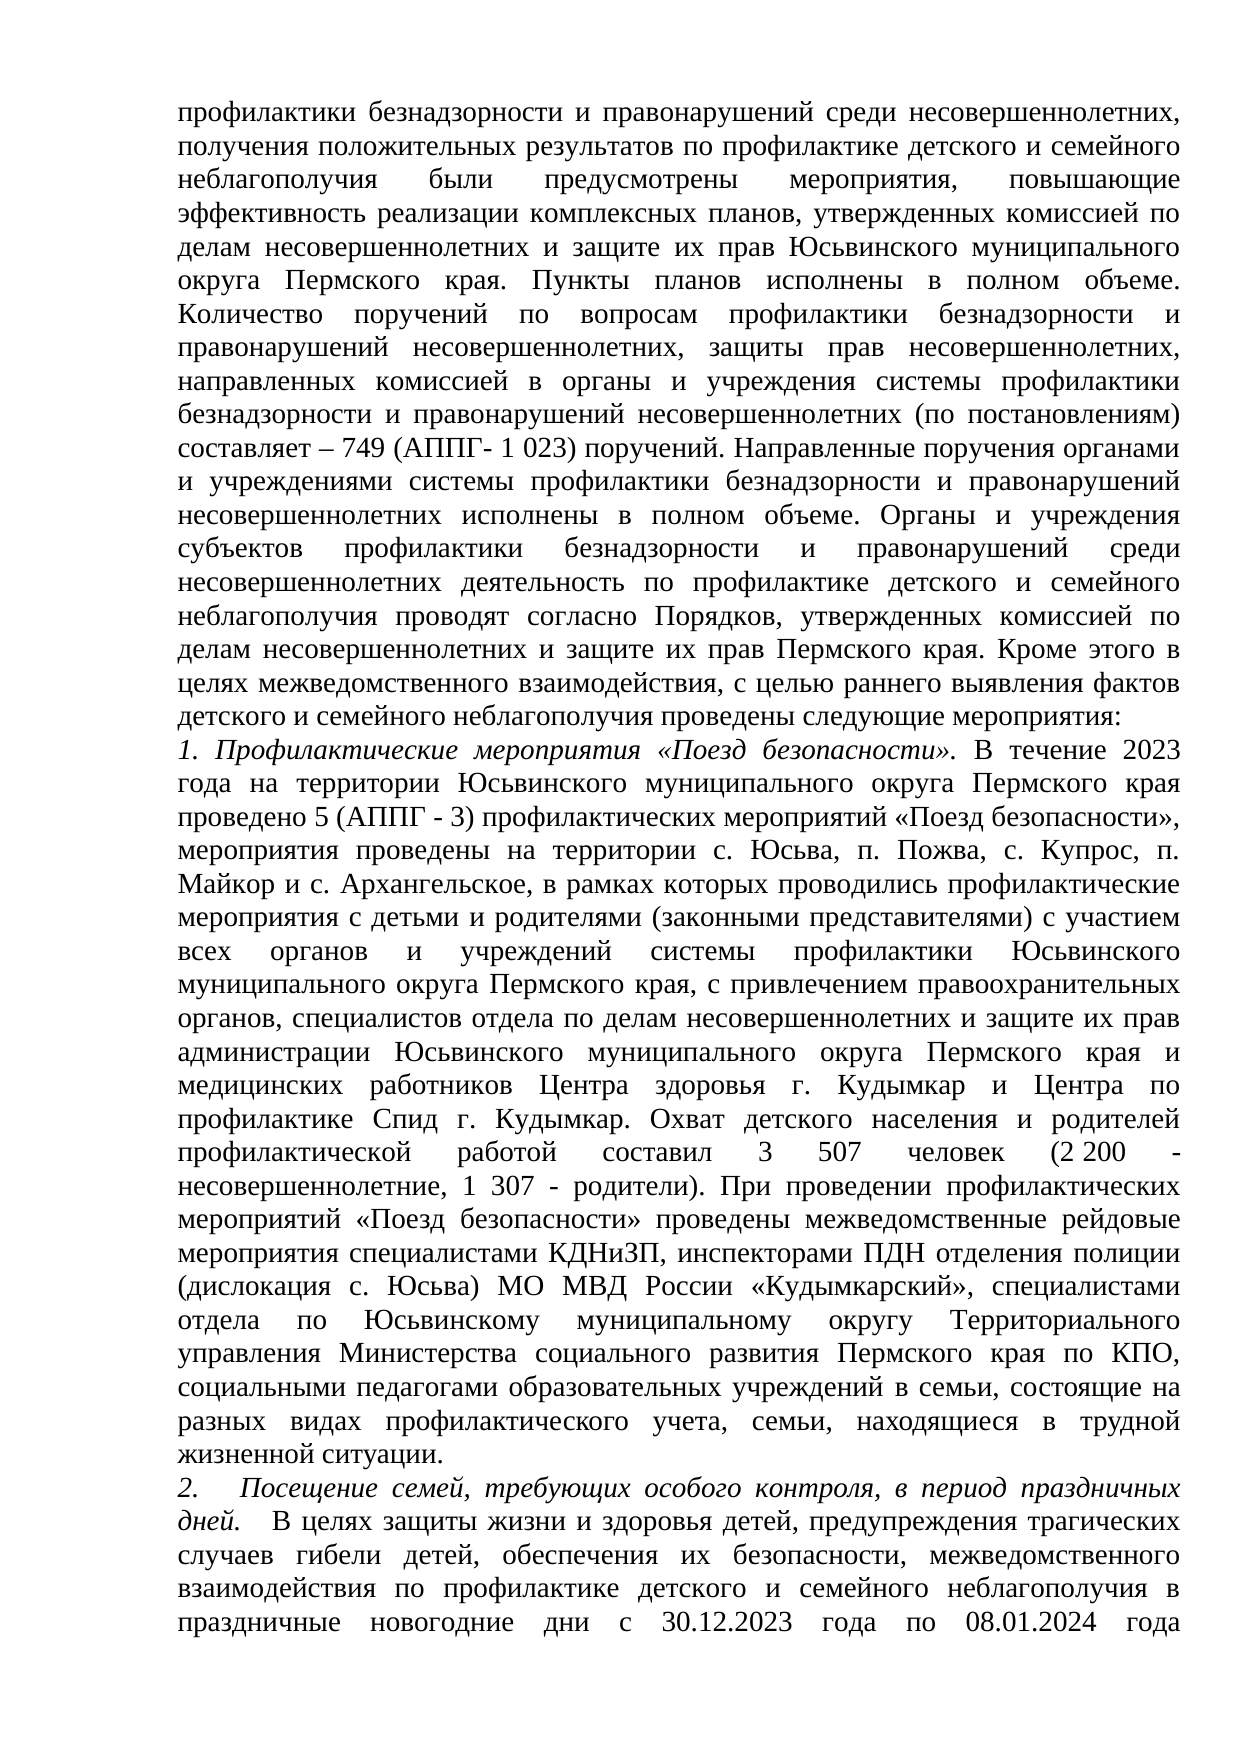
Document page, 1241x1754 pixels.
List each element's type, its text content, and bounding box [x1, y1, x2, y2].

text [177, 94, 1181, 732]
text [177, 1470, 1181, 1637]
text 1. Профилактические мероприятия «Поезд безопасности». В течение 2023 года на территории Юсьвинского муниципального округа Пермского края проведено 5 (АППГ - 3) профилактических мероприятий «Поезд безопасности», мероприятия проведены на территории с. Юсьва, п. Пожва, с. Купрос, п. Майкор и с. Архангельское, в рамках которых проводились профилактические мероприятия с детьми и родителями (законными представителями) с участием всех органов и учреждений системы профилактики Юсьвинского муниципального округа Пермского края, с привлечением правоохранительных органов, специалистов отдела по делам несовершеннолетних и защите их прав администрации Юсьвинского муниципального округа Пермского края и медицинских работников Центра здоровья г. Кудымкар и Центра по профилактике Спид г. Кудымкар. Охват детского населения и родителей профилактической работой составил 3 507 человек (2 200 - несовершеннолетние, 1 307 - родители). При проведении профилактических мероприятий «Поезд безопасности» проведены межведомственные рейдовые мероприятия специалистами КДНиЗП, инспекторами ПДН отделения полиции (дислокация с. Юсьва) МО МВД России «Кудымкарский», специалистами отдела по Юсьвинскому муниципальному округу Территориального управления Министерства социального развития Пермского края по КПО, социальными педагогами образовательных учреждений в семьи, состоящие на разных видах профилактического учета, семьи, находящиеся в трудной жизненной ситуации. [177, 732, 1181, 1470]
